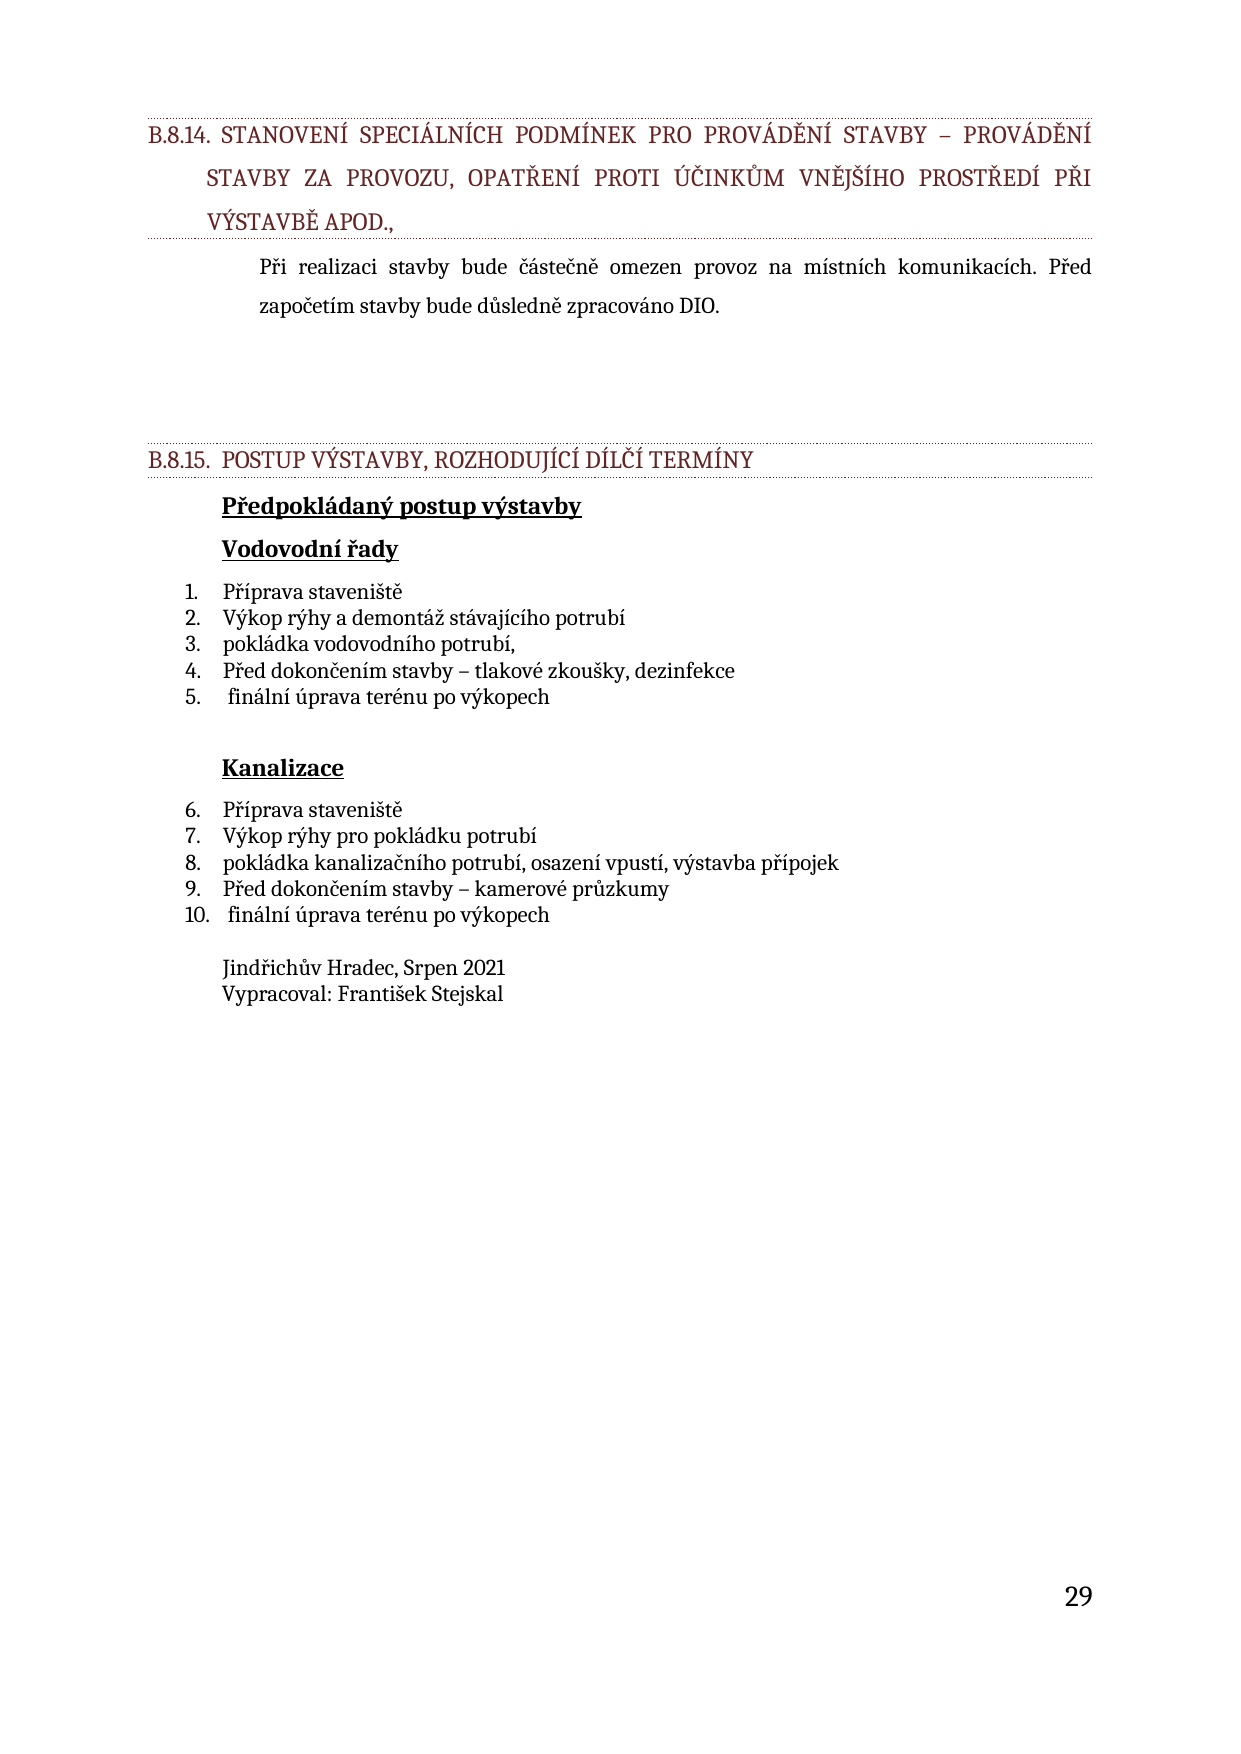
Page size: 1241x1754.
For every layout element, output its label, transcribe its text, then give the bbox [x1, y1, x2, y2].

subtitle stanovení speciálních podmínek pro provádění stavby – provádění stavby za provozu, opatření proti účinkům vnějšího prostředí při výstavbě apod., [148, 118, 1092, 239]
list Příprava staveniště [185, 797, 1092, 823]
subtitle postup výstavby, rozhodující dílčí termíny [148, 443, 1092, 478]
list pokládka kanalizačního potrubí, osazení vpustí, výstavba přípojek [185, 849, 1092, 876]
text Jindřichův Hradec, Srpen 2021 [223, 955, 1092, 981]
list Výkop rýhy a demontáž stávajícího potrubí [185, 605, 1092, 631]
list Při realizaci stavby bude částečně omezen provoz na místních komunikacích. Před započetím stavby bude důsledně zpracováno DIO. [259, 254, 1092, 319]
list Výkop rýhy pro pokládku potrubí [185, 823, 1092, 849]
text Vypracoval: František Stejskal [148, 981, 1092, 1007]
list finální úprava terénu po výkopech [185, 902, 1092, 928]
list pokládka vodovodního potrubí, [185, 631, 1092, 658]
text Vodovodní řady [148, 535, 1092, 564]
list Před dokončením stavby – tlakové zkoušky, dezinfekce [185, 658, 1092, 684]
text Předpokládaný postup výstavby [148, 492, 1092, 521]
text Kanalizace [148, 753, 1092, 782]
list Před dokončením stavby – kamerové průzkumy [185, 876, 1092, 902]
list finální úprava terénu po výkopech [185, 684, 1092, 710]
list Příprava staveniště [185, 578, 1092, 605]
